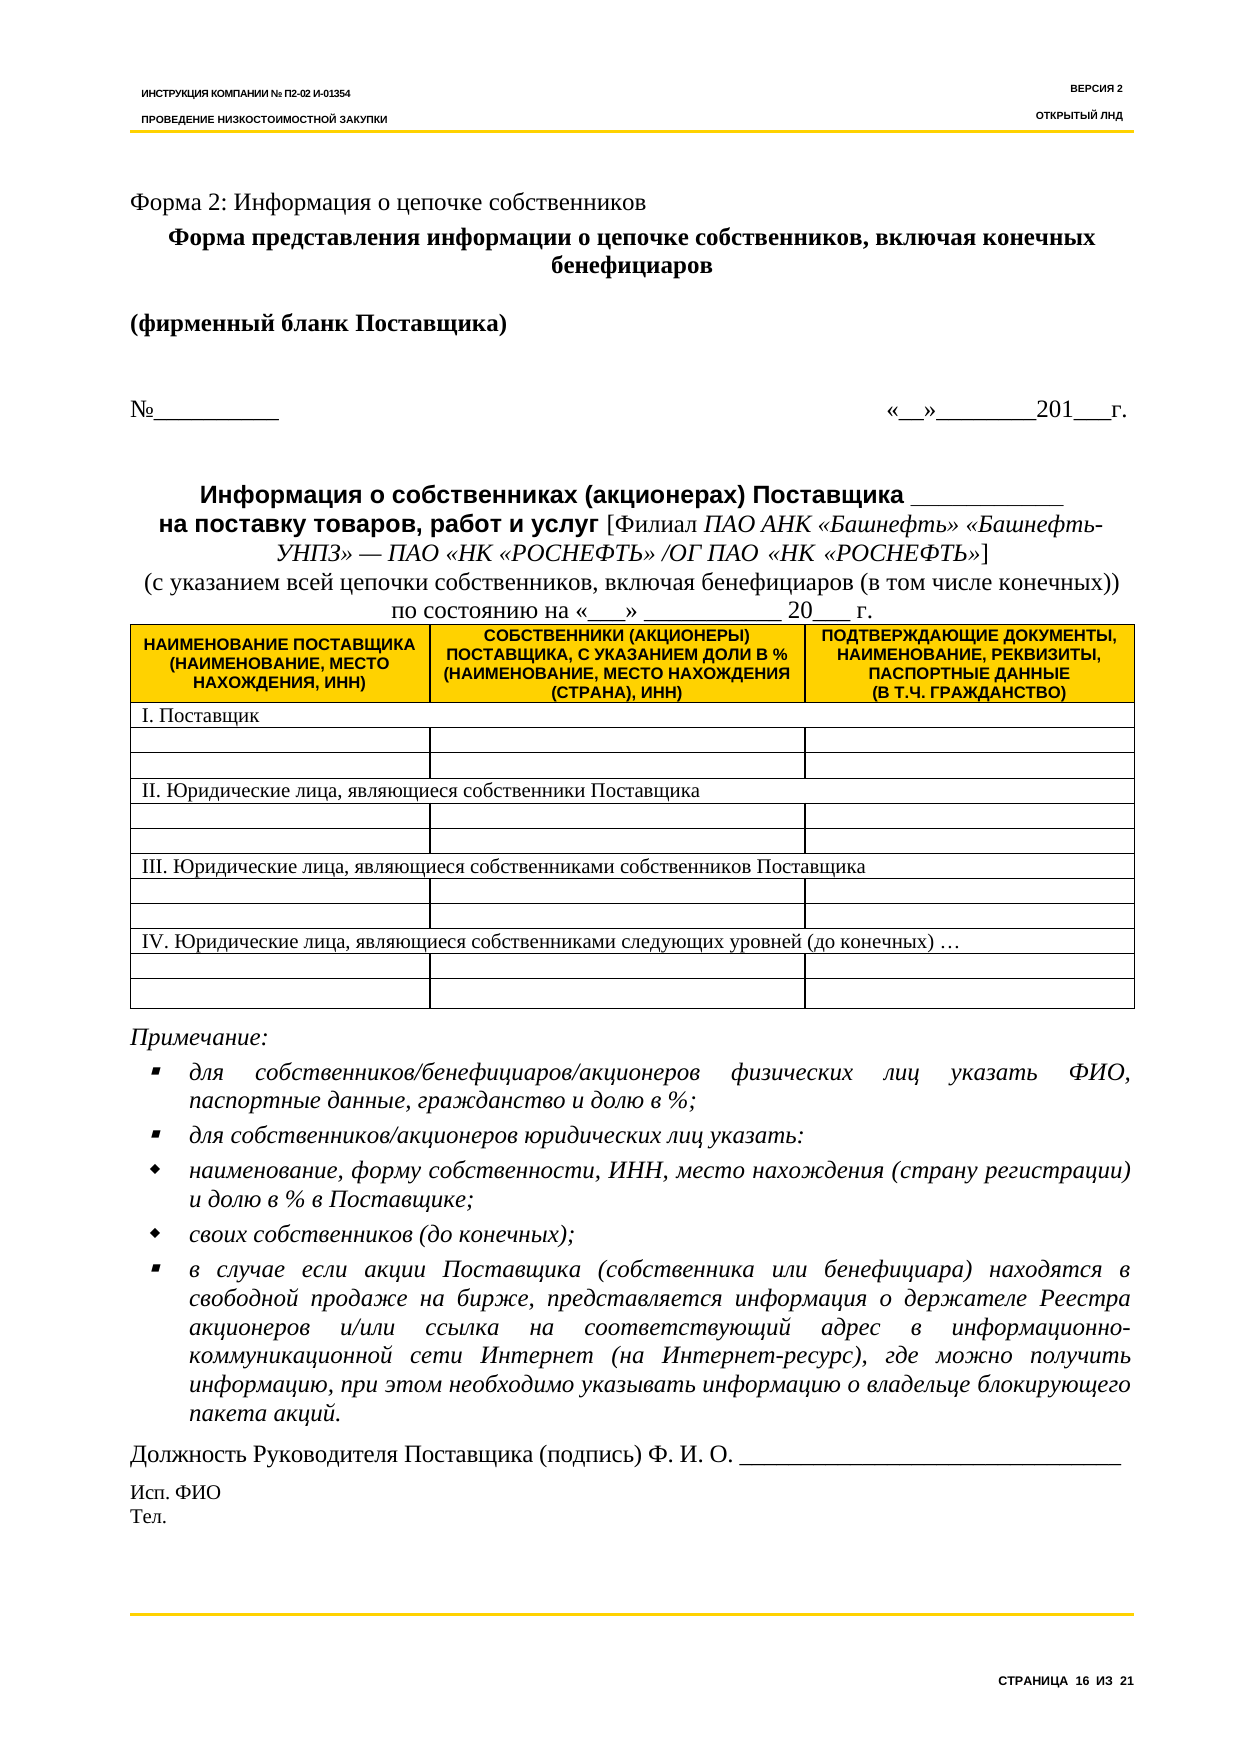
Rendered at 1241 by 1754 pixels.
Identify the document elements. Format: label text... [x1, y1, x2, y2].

list в случае если акции Поставщика (собственника или бенефициара) находятся в свободной продаже на бирже, представляется информация о держателе Реестра акционеров и/или ссылка на соответствующий адрес в информационно-коммуникационной сети Интернет (на Интернет-ресурс), где можно получить информацию, при этом необходимо указывать информацию о владельце блокирующего пакета акций. [148, 1254, 1134, 1427]
table_cell [131, 979, 429, 1008]
text Примечание: [130, 1022, 1134, 1050]
table_cell [806, 979, 1134, 1008]
table_cell II. Юридические лица, являющиеся собственники Поставщика [131, 779, 1134, 802]
text (фирменный бланк Поставщика) [130, 308, 1134, 337]
table_cell [806, 954, 1134, 978]
table_cell [431, 753, 804, 777]
table_cell [431, 954, 804, 978]
list для собственников/бенефициаров/акционеров физических лиц указать ФИО, паспортные данные, гражданство и долю в %; [148, 1057, 1134, 1114]
table_cell [431, 979, 804, 1008]
table_cell [806, 904, 1134, 928]
table_cell IV. Юридические лица, являющиеся собственниками следующих уровней (до конечных) … [131, 929, 1134, 953]
table_cell [131, 804, 429, 828]
table_header Собственники (акционеры) поставщика, с указанием доли в % (наименование, место нахождения (страна), ИНН) [431, 625, 804, 702]
table_cell III. Юридические лица, являющиеся собственниками собственников Поставщика [131, 854, 1134, 878]
text Информация о собственниках (акционерах) Поставщика ___________ [130, 481, 1134, 509]
table_cell [131, 954, 429, 978]
table_header Наименование поставщика (наименование, место нахождения, ИНН) [131, 625, 429, 702]
subtitle Форма 2: Информация о цепочке собственников [130, 187, 1134, 216]
text Форма представления информации о цепочке собственников, включая конечных бенефициаров [130, 222, 1134, 279]
text №__________ «__»________201___г. [130, 394, 1134, 423]
list наименование, форму собственности, ИНН, место нахождения (страну регистрации) и долю в % в Поставщике; [148, 1155, 1134, 1213]
text (с указанием всей цепочки собственников, включая бенефициаров (в том числе конечных)) [130, 567, 1134, 596]
text Тел. [130, 1504, 1134, 1528]
table_cell I. Поставщик [131, 703, 1134, 727]
text Исп. ФИО [130, 1480, 1134, 1504]
table_cell [131, 728, 429, 752]
list своих собственников (до конечных); [148, 1219, 1134, 1248]
table_cell [806, 829, 1134, 853]
table_cell [131, 829, 429, 853]
text на поставку товаров, работ и услуг [Филиал ПАО АНК «Башнефть» «Башнефть-УНПЗ» — ПАО «НК «РОСНЕФТЬ» /ОГ ПАО «НК «РОСНЕФТЬ»] [130, 509, 1134, 567]
text по состоянию на «___» ___________ 20___ г. [130, 596, 1134, 624]
table_cell [431, 804, 804, 828]
table_cell [806, 728, 1134, 752]
table_cell [131, 879, 429, 903]
table_cell [431, 879, 804, 903]
text Должность Руководителя Поставщика (подпись) Ф. И. О. _______________________________ [130, 1439, 1134, 1468]
table_header Подтверждающие документы, наименование, реквизиты, паспортные данные (в т.ч. гражданство) [806, 625, 1134, 702]
table_cell [806, 753, 1134, 777]
table_cell [131, 904, 429, 928]
table_cell [806, 879, 1134, 903]
table_cell [431, 728, 804, 752]
table_cell [431, 904, 804, 928]
list для собственников/акционеров юридических лиц указать: [148, 1120, 1134, 1149]
table_cell [431, 829, 804, 853]
table_cell [131, 753, 429, 777]
table_cell [806, 804, 1134, 828]
